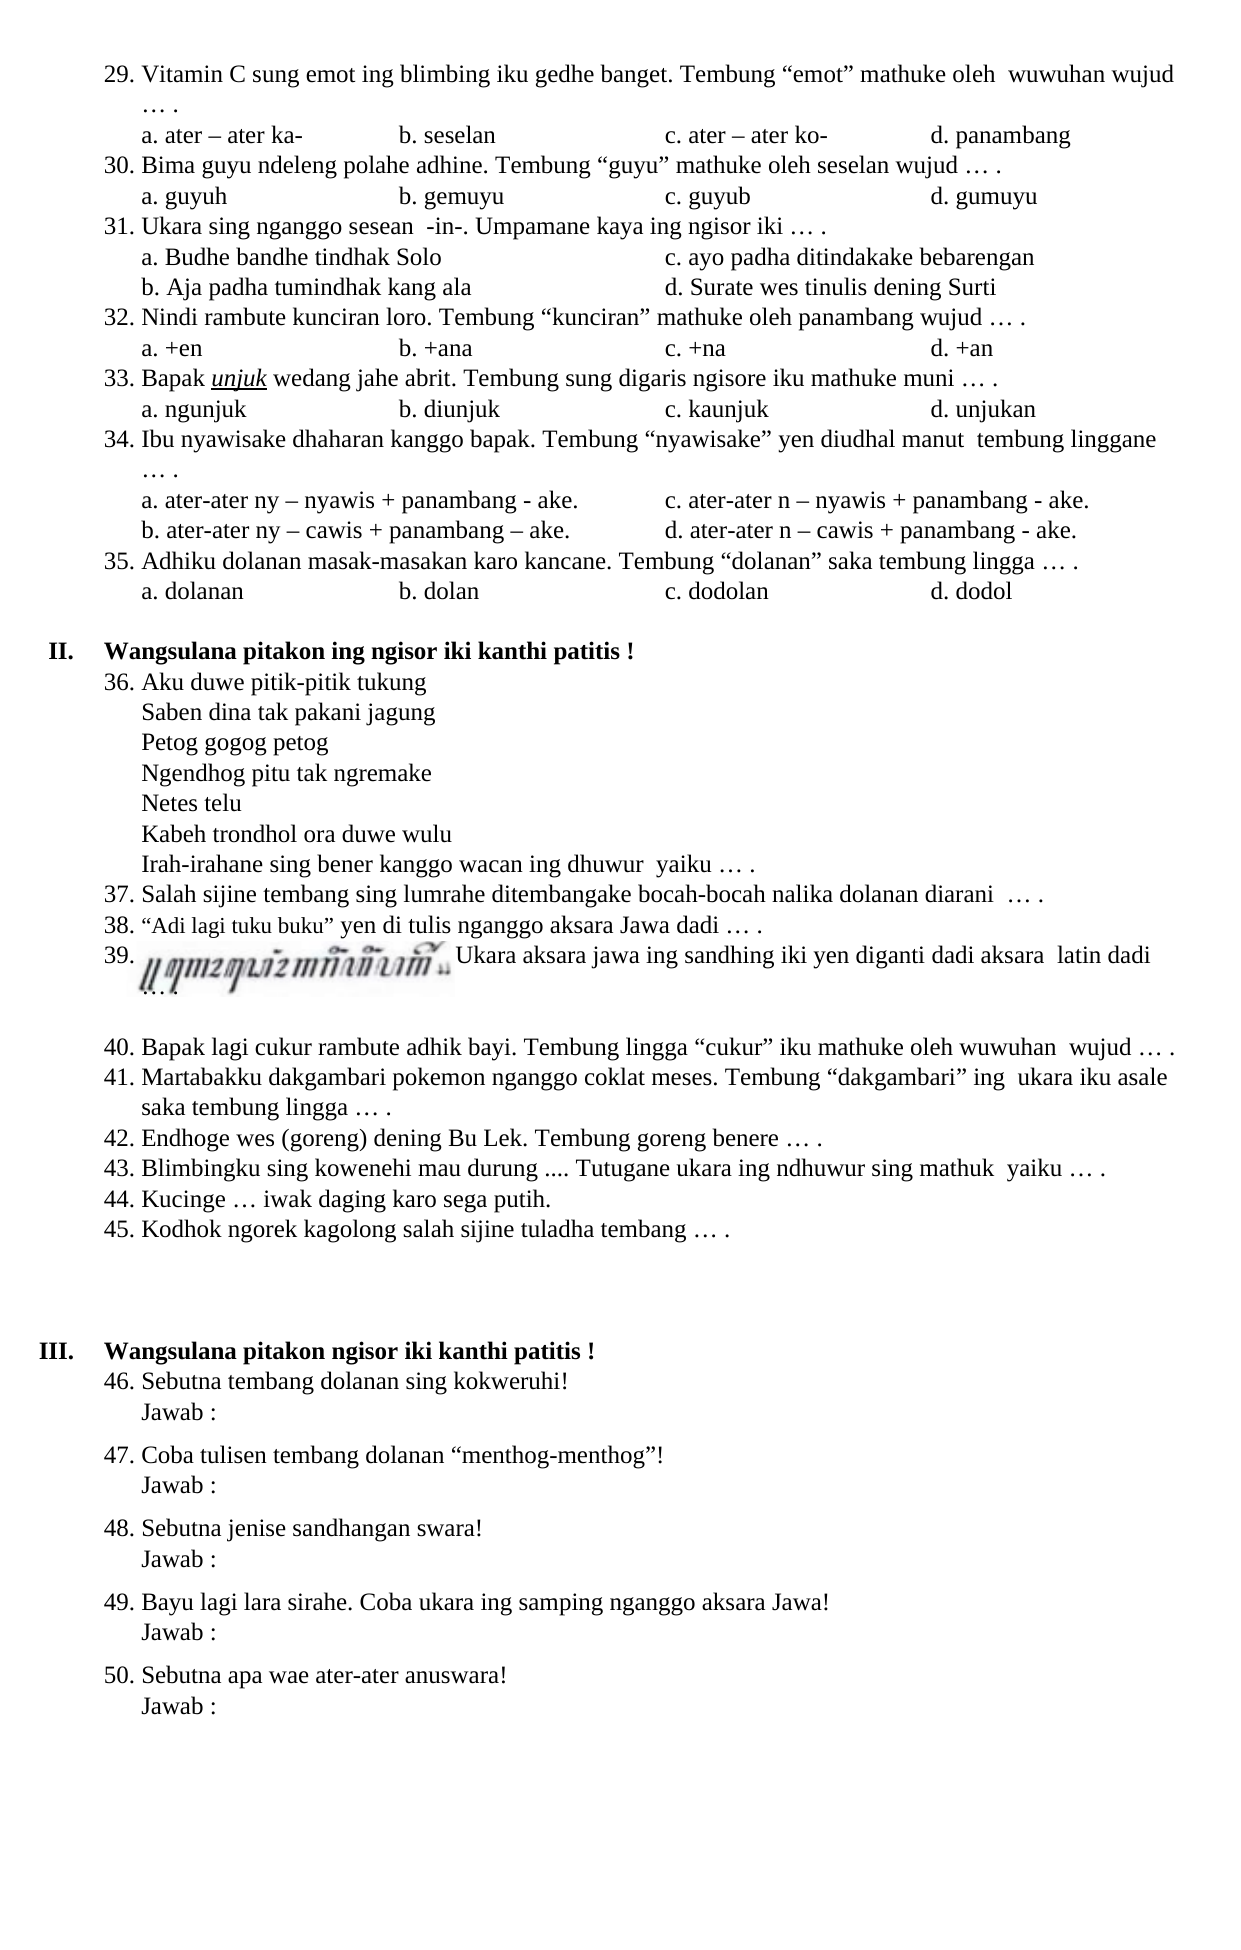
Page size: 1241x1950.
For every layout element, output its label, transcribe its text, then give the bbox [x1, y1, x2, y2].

text Jawab : [74, 1617, 1181, 1646]
list Sebutna jenise sandhangan swara! [103, 1513, 1181, 1542]
list Irah-irahane sing bener kanggo wacan ing dhuwur yaiku … . [141, 849, 1181, 878]
list Kucinge … iwak daging karo sega putih. [103, 1184, 1181, 1212]
list a. guyuh b. gemuyu c. guyub d. gumuyu [141, 181, 1181, 209]
list Wangsulana pitakon ing ngisor iki kanthi patitis ! [74, 636, 1181, 665]
list Ngendhog pitu tak ngremake [141, 758, 1181, 787]
list Ukara sing nganggo sesean -in-. Umpamane kaya ing ngisor iki … . [103, 211, 1181, 240]
list Ibu nyawisake dhaharan kanggo bapak. Tembung “nyawisake” yen diudhal manut tembung linggane … . [103, 424, 1181, 483]
list Martabakku dakgambari pokemon nganggo coklat meses. Tembung “dakgambari” ing ukara iku asale saka tembung lingga … . [103, 1062, 1181, 1121]
list Nindi rambute kunciran loro. Tembung “kunciran” mathuke oleh panambang wujud … . [103, 302, 1181, 331]
list Sebutna tembang dolanan sing kokweruhi! [103, 1366, 1181, 1395]
text Jawab : [74, 1544, 1181, 1572]
list b. ater-ater ny – cawis + panambang – ake. d. ater-ater n – cawis + panambang - ake. [141, 515, 1181, 544]
list a. Budhe bandhe tindhak Solo c. ayo padha ditindakake bebarengan [141, 242, 1181, 270]
text Jawab : [74, 1470, 1181, 1499]
list Kodhok ngorek kagolong salah sijine tuladha tembang … . [103, 1214, 1181, 1243]
list a. ater-ater ny – nyawis + panambang - ake. c. ater-ater n – nyawis + panambang - ake. [141, 485, 1181, 514]
list a. ngunjuk b. diunjuk c. kaunjuk d. unjukan [141, 394, 1181, 422]
list a. dolanan b. dolan c. dodolan d. dodol [141, 576, 1181, 605]
list Blimbingku sing kowenehi mau durung .... Tutugane ukara ing ndhuwur sing mathuk yaiku … . [103, 1153, 1181, 1182]
list Petog gogog petog [141, 727, 1181, 756]
list Bima guyu ndeleng polahe adhine. Tembung “guyu” mathuke oleh seselan wujud … . [103, 150, 1181, 179]
list Bapak lagi cukur rambute adhik bayi. Tembung lingga “cukur” iku mathuke oleh wuwuhan wujud … . [103, 1032, 1181, 1060]
list Saben dina tak pakani jagung [141, 697, 1181, 726]
list Vitamin C sung emot ing blimbing iku gedhe banget. Tembung “emot” mathuke oleh wuwuhan wujud … . [103, 59, 1181, 118]
list b. Aja padha tumindhak kang ala d. Surate wes tinulis dening Surti [141, 272, 1181, 301]
list Bayu lagi lara sirahe. Coba ukara ing samping nganggo aksara Jawa! [103, 1587, 1181, 1616]
list a. ater – ater ka- b. seselan c. ater – ater ko- d. panambang [141, 120, 1181, 149]
list “Adi lagi tuku buku” yen di tulis nganggo aksara Jawa dadi … . [103, 910, 1181, 939]
list Sebutna apa wae ater-ater anuswara! [103, 1660, 1181, 1689]
list Salah sijine tembang sing lumrahe ditembangake bocah-bocah nalika dolanan diarani … . [103, 879, 1181, 908]
list Ukara aksara jawa ing sandhing iki yen diganti dadi aksara latin dadi … . [103, 940, 1181, 999]
list Endhoge wes (goreng) dening Bu Lek. Tembung goreng benere … . [103, 1123, 1181, 1152]
list Aku duwe pitik-pitik tukung [103, 667, 1181, 695]
text Jawab : [74, 1691, 1181, 1719]
list Netes telu [141, 788, 1181, 817]
list Coba tulisen tembang dolanan “menthog-menthog”! [103, 1440, 1181, 1468]
list Bapak unjuk wedang jahe abrit. Tembung sung digaris ngisore iku mathuke muni … . [103, 363, 1181, 392]
list Kabeh trondhol ora duwe wulu [141, 819, 1181, 847]
text Jawab : [74, 1397, 1181, 1425]
list Adhiku dolanan masak-masakan karo kancane. Tembung “dolanan” saka tembung lingga … . [103, 546, 1181, 574]
list Wangsulana pitakon ngisor iki kanthi patitis ! [74, 1336, 1181, 1364]
list a. +en b. +ana c. +na d. +an [141, 333, 1181, 362]
